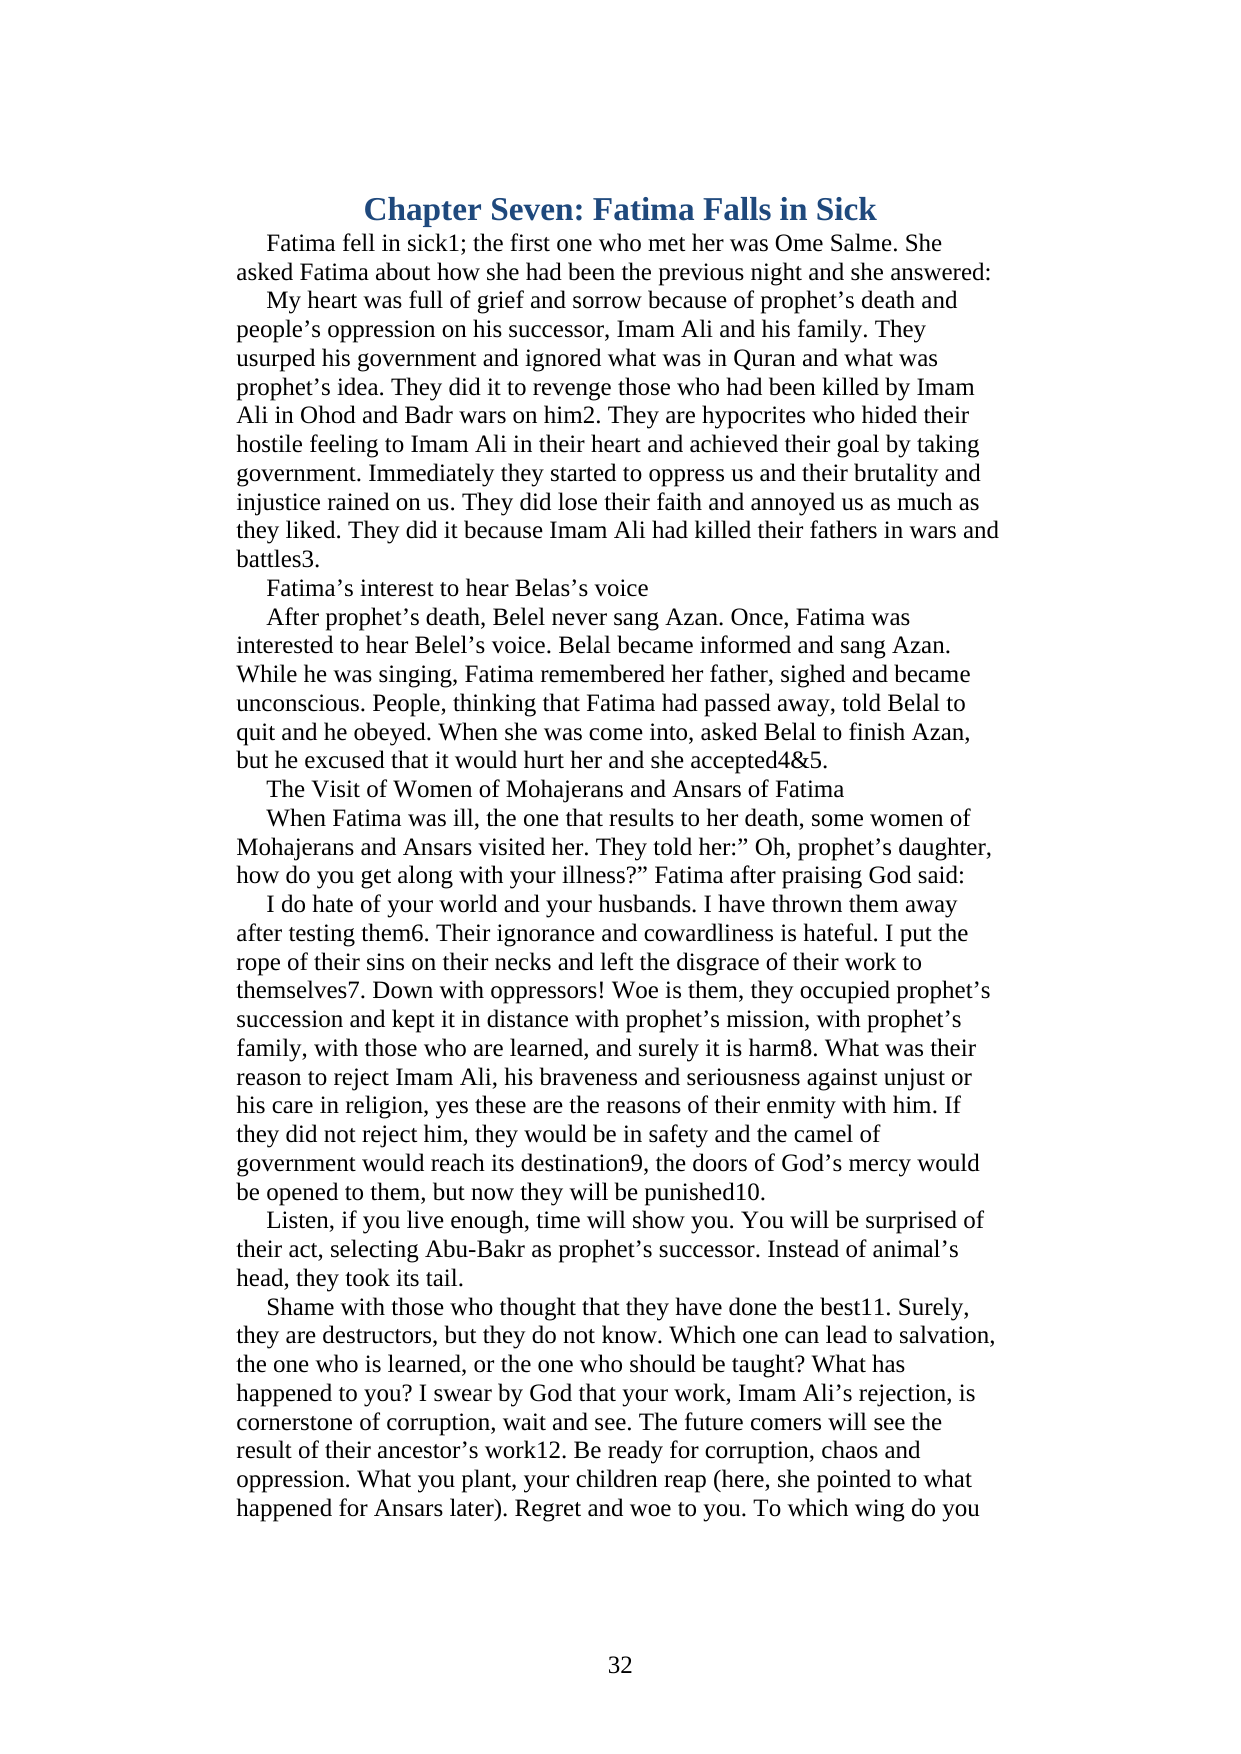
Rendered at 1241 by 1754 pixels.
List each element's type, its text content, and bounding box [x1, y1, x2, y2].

text When Fatima was ill, the one that results to her death, some women of Mohajerans and Ansars visited her. They told her:” Oh, prophet’s daughter, how do you get along with your illness?” Fatima after praising God said: [236, 803, 1004, 889]
text After prophet’s death, Belel never sang Azan. Once, Fatima was interested to hear Belel’s voice. Belal became informed and sang Azan. While he was singing, Fatima remembered her father, sighed and became unconscious. People, thinking that Fatima had passed away, told Belal to quit and he obeyed. When she was come into, asked Belal to finish Azan, but he excused that it would hurt her and she accepted4&5. [236, 602, 1004, 774]
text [236, 1292, 1004, 1522]
text My heart was full of grief and sorrow because of prophet’s death and people’s oppression on his successor, Imam Ali and his family. They usurped his government and ignored what was in Quran and what was prophet’s idea. They did it to revenge those who had been killed by Imam Ali in Ohod and Badr wars on him2. They are hypocrites who hided their hostile feeling to Imam Ali in their heart and achieved their goal by taking government. Immediately they started to oppress us and their brutality and injustice rained on us. They did lose their faith and annoyed us as much as they liked. They did it because Imam Ali had killed their fathers in wars and battles3. [236, 286, 1004, 573]
text Fatima’s interest to hear Belas’s voice [236, 573, 1004, 602]
subtitle Chapter Seven: Fatima Falls in Sick [236, 190, 1004, 228]
text I do hate of your world and your husbands. I have thrown them away after testing them6. Their ignorance and cowardliness is hateful. I put the rope of their sins on their necks and left the disgrace of their work to themselves7. Down with oppressors! Woe is them, they occupied prophet’s succession and kept it in distance with prophet’s mission, with prophet’s family, with those who are learned, and surely it is harm8. What was their reason to reject Imam Ali, his braveness and seriousness against unjust or his care in religion, yes these are the reasons of their enmity with him. If they did not reject him, they would be in safety and the camel of government would reach its destination9, the doors of God’s mercy would be opened to them, but now they will be punished10. [236, 889, 1004, 1206]
text Fatima fell in sick1; the first one who met her was Ome Salme. She asked Fatima about how she had been the previous night and she answered: [236, 228, 1004, 286]
text Listen, if you live enough, time will show you. You will be surprised of their act, selecting Abu-Bakr as prophet’s successor. Instead of animal’s head, they took its tail. [236, 1206, 1004, 1292]
text The Visit of Women of Mohajerans and Ansars of Fatima [236, 774, 1004, 803]
